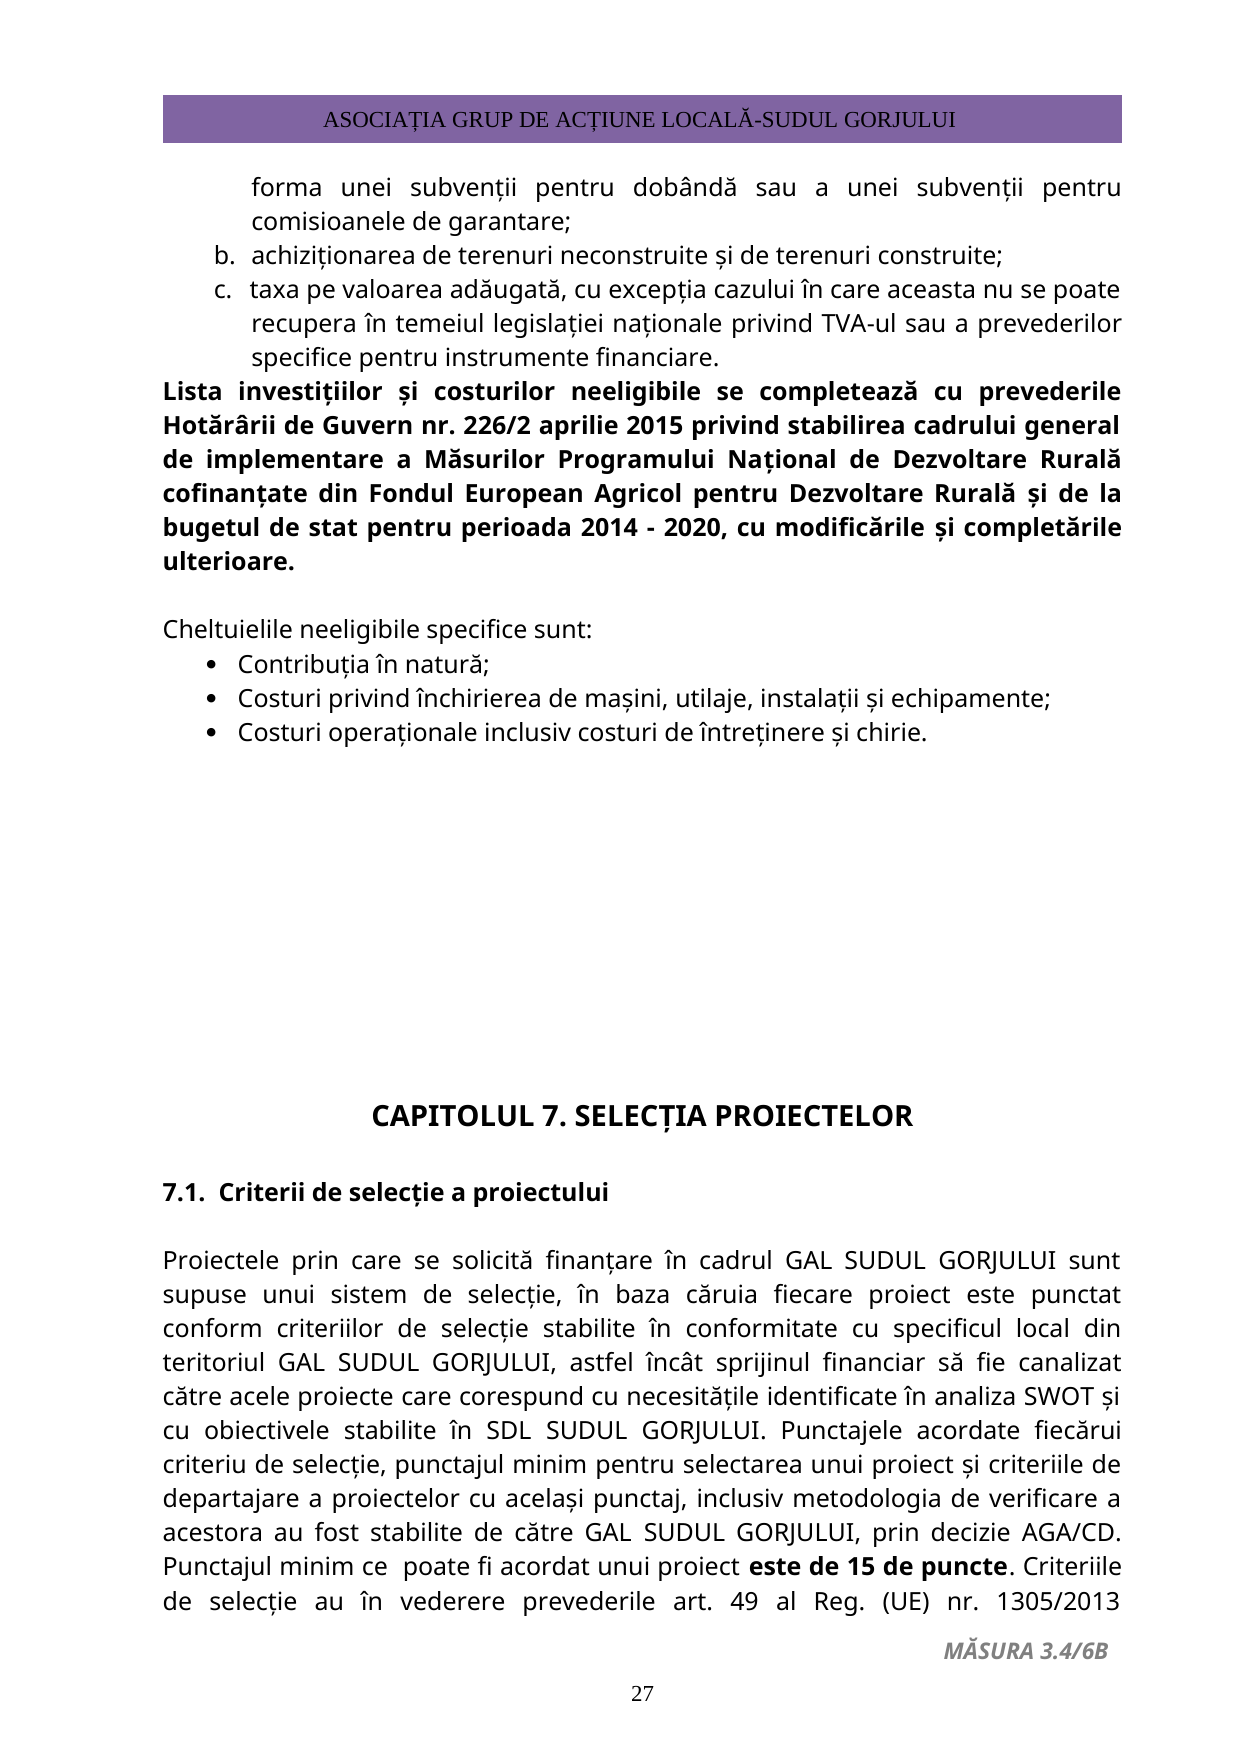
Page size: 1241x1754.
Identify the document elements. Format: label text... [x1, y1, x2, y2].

list achiziţionarea de terenuri neconstruite şi de terenuri construite; [213, 237, 1122, 272]
text Cheltuielile neeligibile specifice sunt: [162, 612, 1122, 646]
list taxa pe valoarea adăugată, cu excepţia cazului în care aceasta nu se poate recupera în temeiul legislaţiei naţionale privind TVA‐ul sau a prevederilor specifice pentru instrumente financiare. [213, 272, 1122, 374]
list Contribuția în natură; [177, 646, 1122, 680]
list Costuri operaționale inclusiv costuri de întreținere și chirie. [177, 714, 1122, 748]
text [162, 1242, 1122, 1617]
subtitle 7.1. Criterii de selecție a proiectului [162, 1174, 1122, 1208]
list Costuri privind închirierea de mașini, utilaje, instalații și echipamente; [177, 680, 1122, 714]
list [213, 169, 1122, 237]
text Lista investiţiilor şi costurilor neeligibile se completează cu prevederile Hotărârii de Guvern nr. 226/2 aprilie 2015 privind stabilirea cadrului general de implementare a Măsurilor Programului Naţional de Dezvoltare Rurală cofinanţate din Fondul European Agricol pentru Dezvoltare Rurală şi de la bugetul de stat pentru perioada 2014 - 2020, cu modificările şi completările ulterioare. [162, 374, 1122, 578]
text CAPITOLUL 7. SELECȚIA PROIECTELOR [162, 1095, 1122, 1135]
